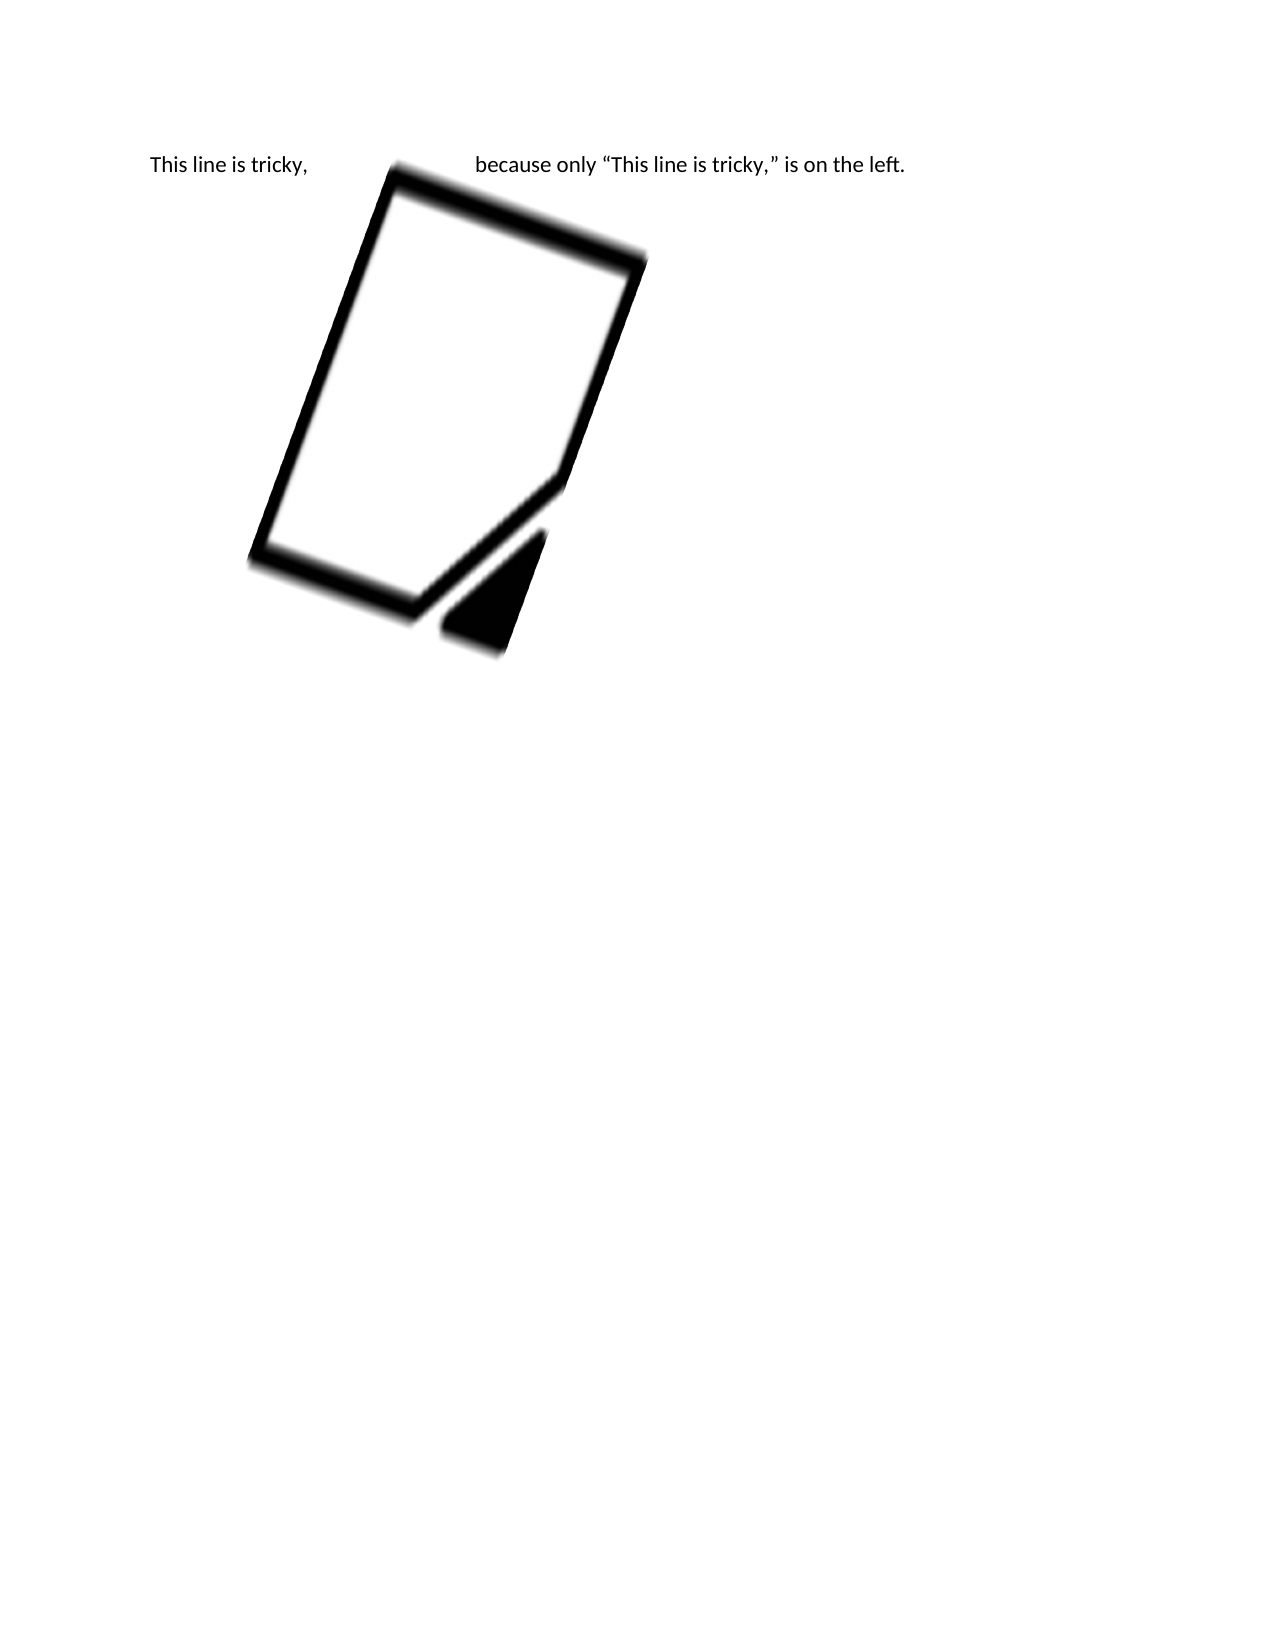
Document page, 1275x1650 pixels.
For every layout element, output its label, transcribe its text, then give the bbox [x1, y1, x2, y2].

picture [244, 178, 651, 663]
text This line is tricky, because only “This line is tricky,” is on the left. [150, 150, 1125, 178]
